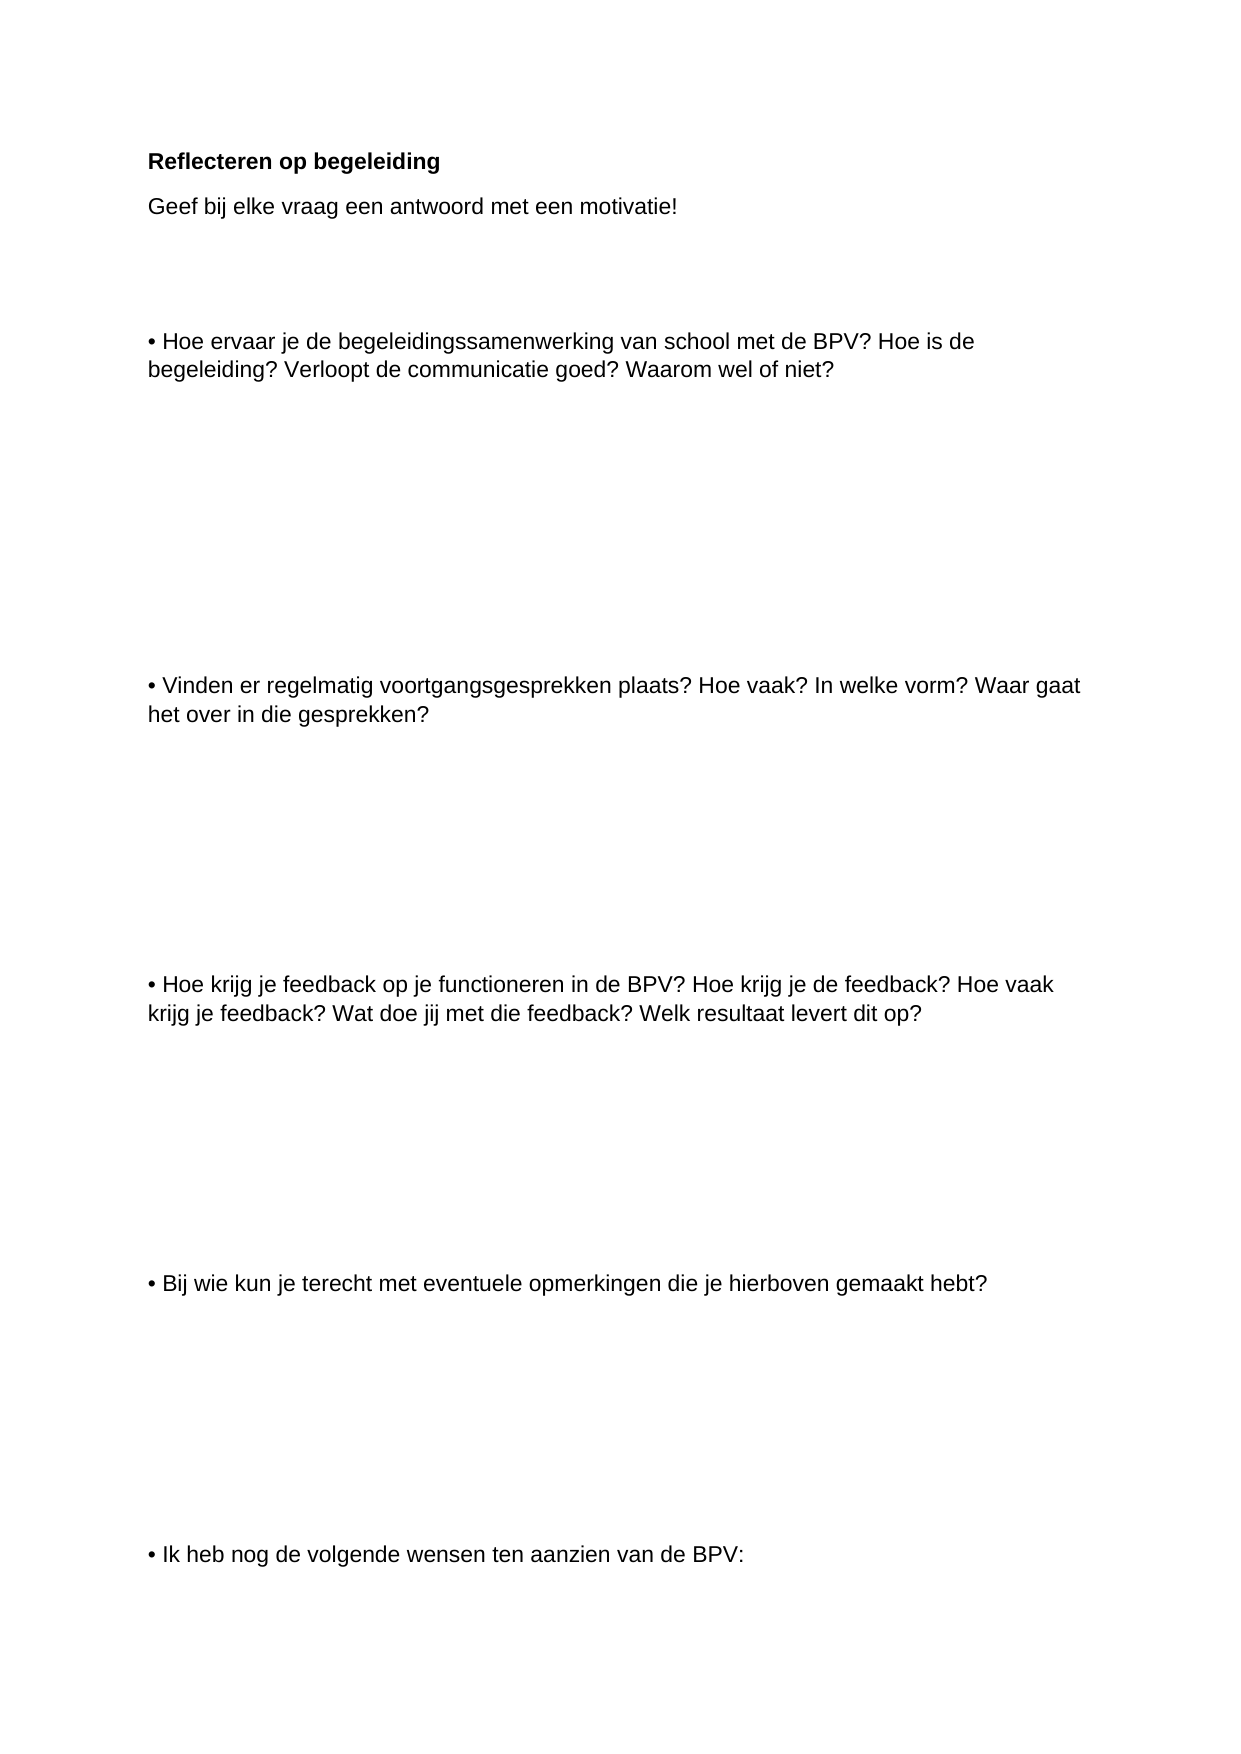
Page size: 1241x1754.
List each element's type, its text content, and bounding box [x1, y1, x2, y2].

text • Vinden er regelmatig voortgangsgesprekken plaats? Hoe vaak? In welke vorm? Waar gaat het over in die gesprekken? [148, 672, 1093, 727]
text • Hoe ervaar je de begeleidingssamenwerking van school met de BPV? Hoe is de begeleiding? Verloopt de communicatie goed? Waarom wel of niet? [148, 328, 1093, 383]
text Geef bij elke vraag een antwoord met een motivatie! [148, 193, 1093, 219]
text • Ik heb nog de volgende wensen ten aanzien van de BPV: [148, 1541, 1093, 1567]
text • Hoe krijg je feedback op je functioneren in de BPV? Hoe krijg je de feedback? Hoe vaak krijg je feedback? Wat doe jij met die feedback? Welk resultaat levert dit op? [148, 971, 1093, 1026]
text • Bij wie kun je terecht met eventuele opmerkingen die je hierboven gemaakt hebt? [148, 1270, 1093, 1297]
text Reflecteren op begeleiding [148, 148, 1093, 174]
